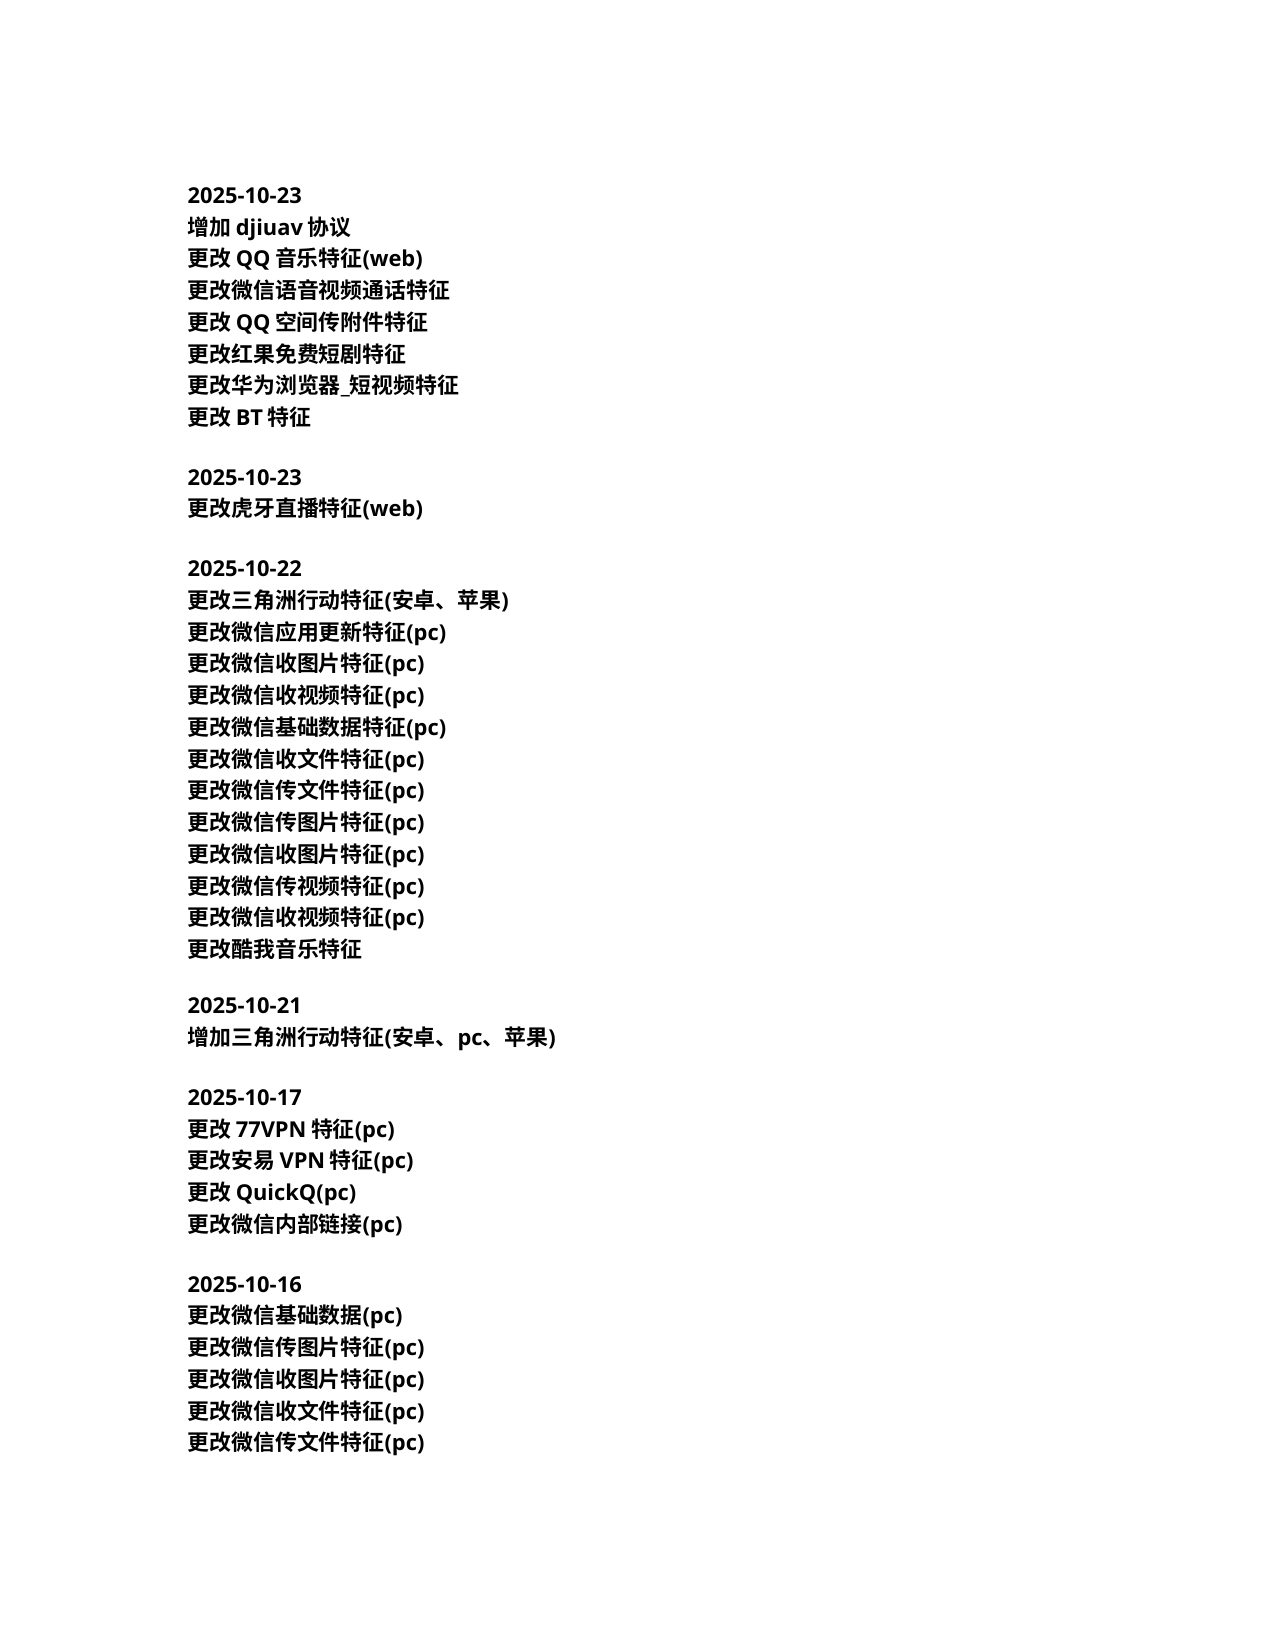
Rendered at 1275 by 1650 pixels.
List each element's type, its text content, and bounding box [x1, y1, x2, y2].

text 更改微信传视频特征(pc) [187, 869, 1087, 900]
text 增加三角洲行动特征(安卓、pc、苹果) [187, 1020, 1087, 1052]
text 更改微信收图片特征(pc) [187, 1362, 1087, 1394]
text 2025-10-23 [187, 180, 1087, 209]
text 更改微信传图片特征(pc) [187, 1330, 1087, 1362]
text 更改微信收图片特征(pc) [187, 646, 1087, 678]
text 更改微信传图片特征(pc) [187, 805, 1087, 837]
text 2025-10-16 [187, 1268, 1087, 1298]
text 更改微信应用更新特征(pc) [187, 614, 1087, 646]
text 更改酷我音乐特征 [187, 932, 1087, 964]
text 更改微信收文件特征(pc) [187, 1394, 1087, 1425]
text 2025-10-21 [187, 991, 1087, 1020]
text 更改微信内部链接(pc) [187, 1207, 1087, 1239]
text 更改三角洲行动特征(安卓、苹果) [187, 583, 1087, 614]
text 更改微信传文件特征(pc) [187, 1425, 1087, 1457]
text 更改红果免费短剧特征 [187, 337, 1087, 368]
text 更改微信语音视频通话特征 [187, 273, 1087, 305]
text 更改微信收视频特征(pc) [187, 678, 1087, 710]
text 更改华为浏览器_短视频特征 [187, 368, 1087, 400]
text 增加djiuav协议 [187, 209, 1087, 241]
text 更改微信传文件特征(pc) [187, 773, 1087, 805]
text 更改QuickQ(pc) [187, 1175, 1087, 1207]
text 2025-10-22 [187, 553, 1087, 583]
text 2025-10-23 [187, 462, 1087, 491]
text 更改QQ音乐特征(web) [187, 241, 1087, 273]
text 更改77VPN特征(pc) [187, 1112, 1087, 1143]
text 更改微信基础数据(pc) [187, 1298, 1087, 1330]
text 更改微信收文件特征(pc) [187, 742, 1087, 773]
text 更改微信基础数据特征(pc) [187, 710, 1087, 742]
text 更改QQ空间传附件特征 [187, 305, 1087, 337]
text 更改微信收图片特征(pc) [187, 837, 1087, 869]
text 更改微信收视频特征(pc) [187, 900, 1087, 932]
text 更改安易VPN特征(pc) [187, 1143, 1087, 1175]
text 2025-10-17 [187, 1082, 1087, 1112]
text 更改虎牙直播特征(web) [187, 491, 1087, 523]
text 更改BT特征 [187, 400, 1087, 432]
